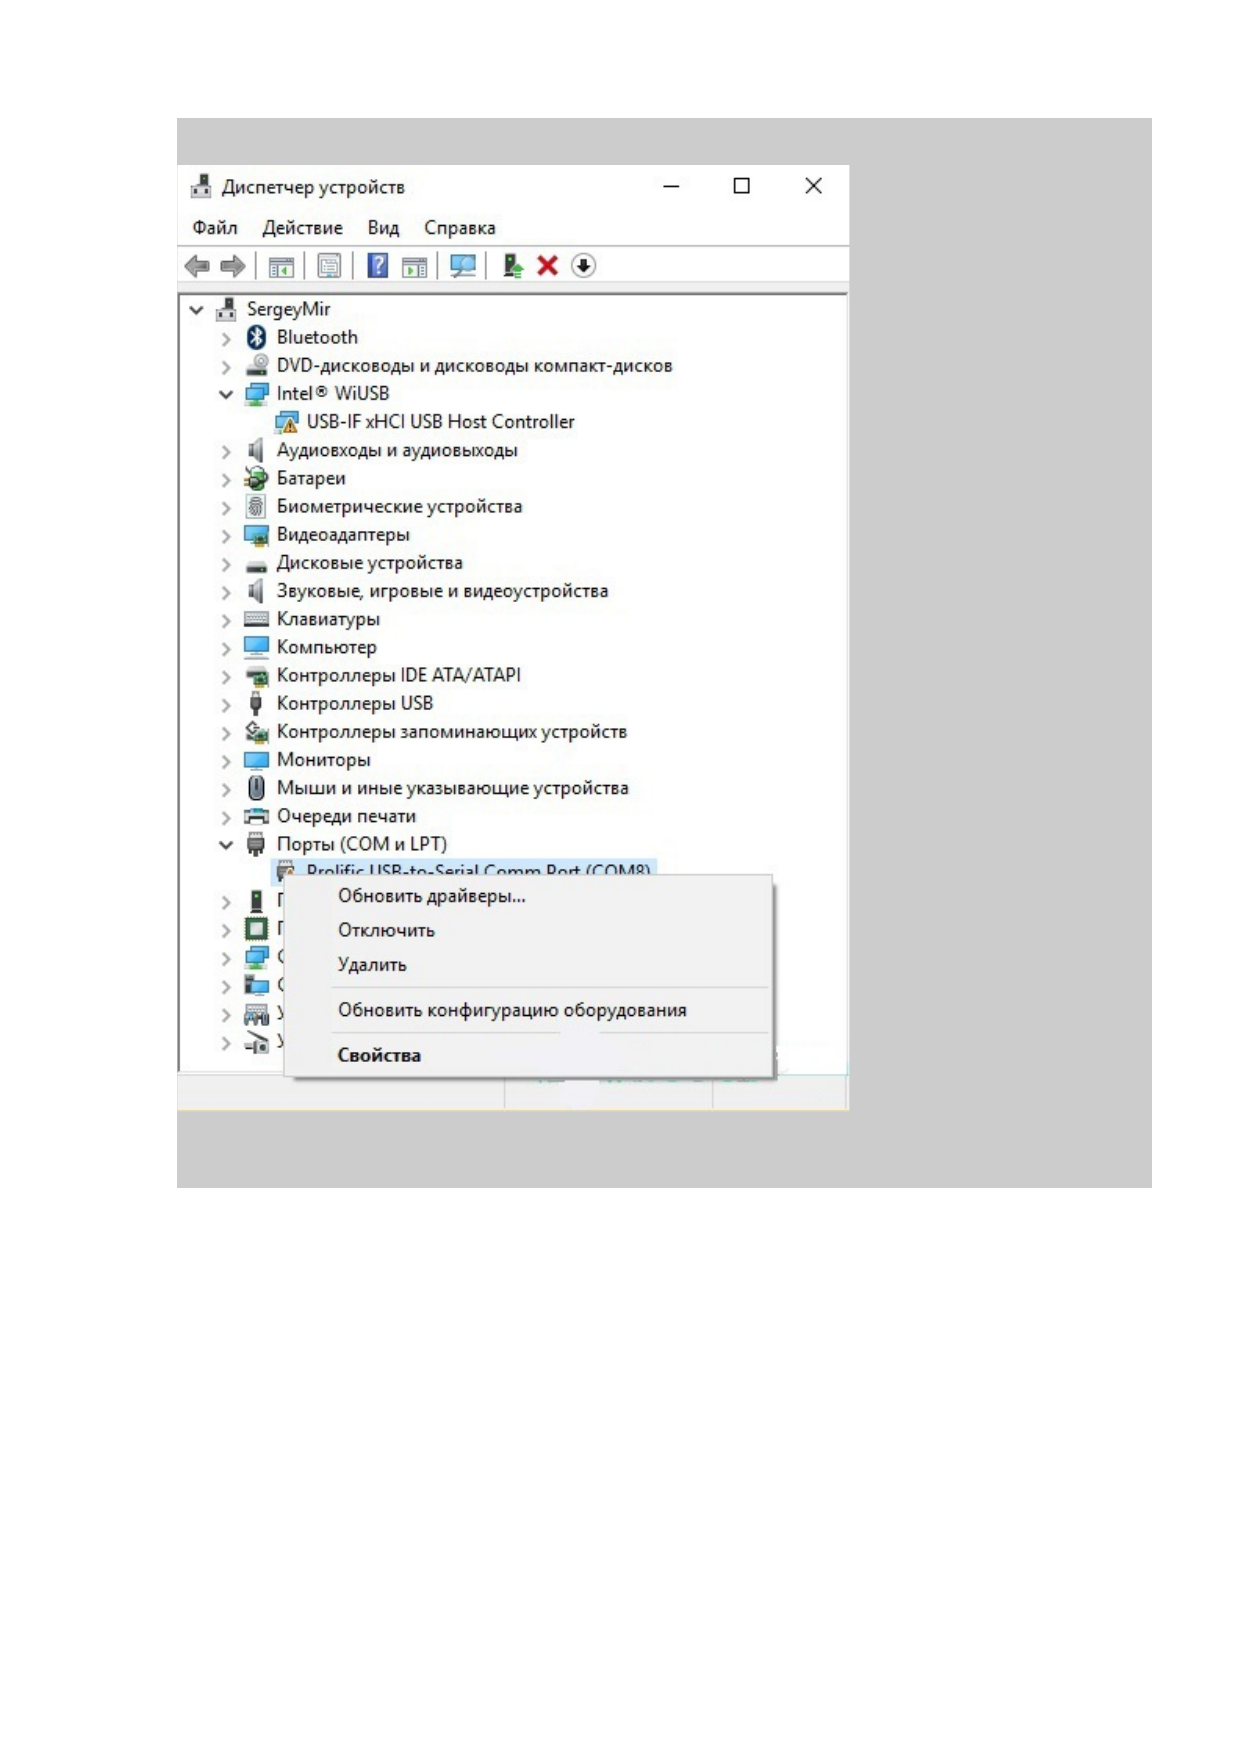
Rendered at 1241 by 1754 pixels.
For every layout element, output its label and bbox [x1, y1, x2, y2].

picture [177, 165, 850, 1112]
